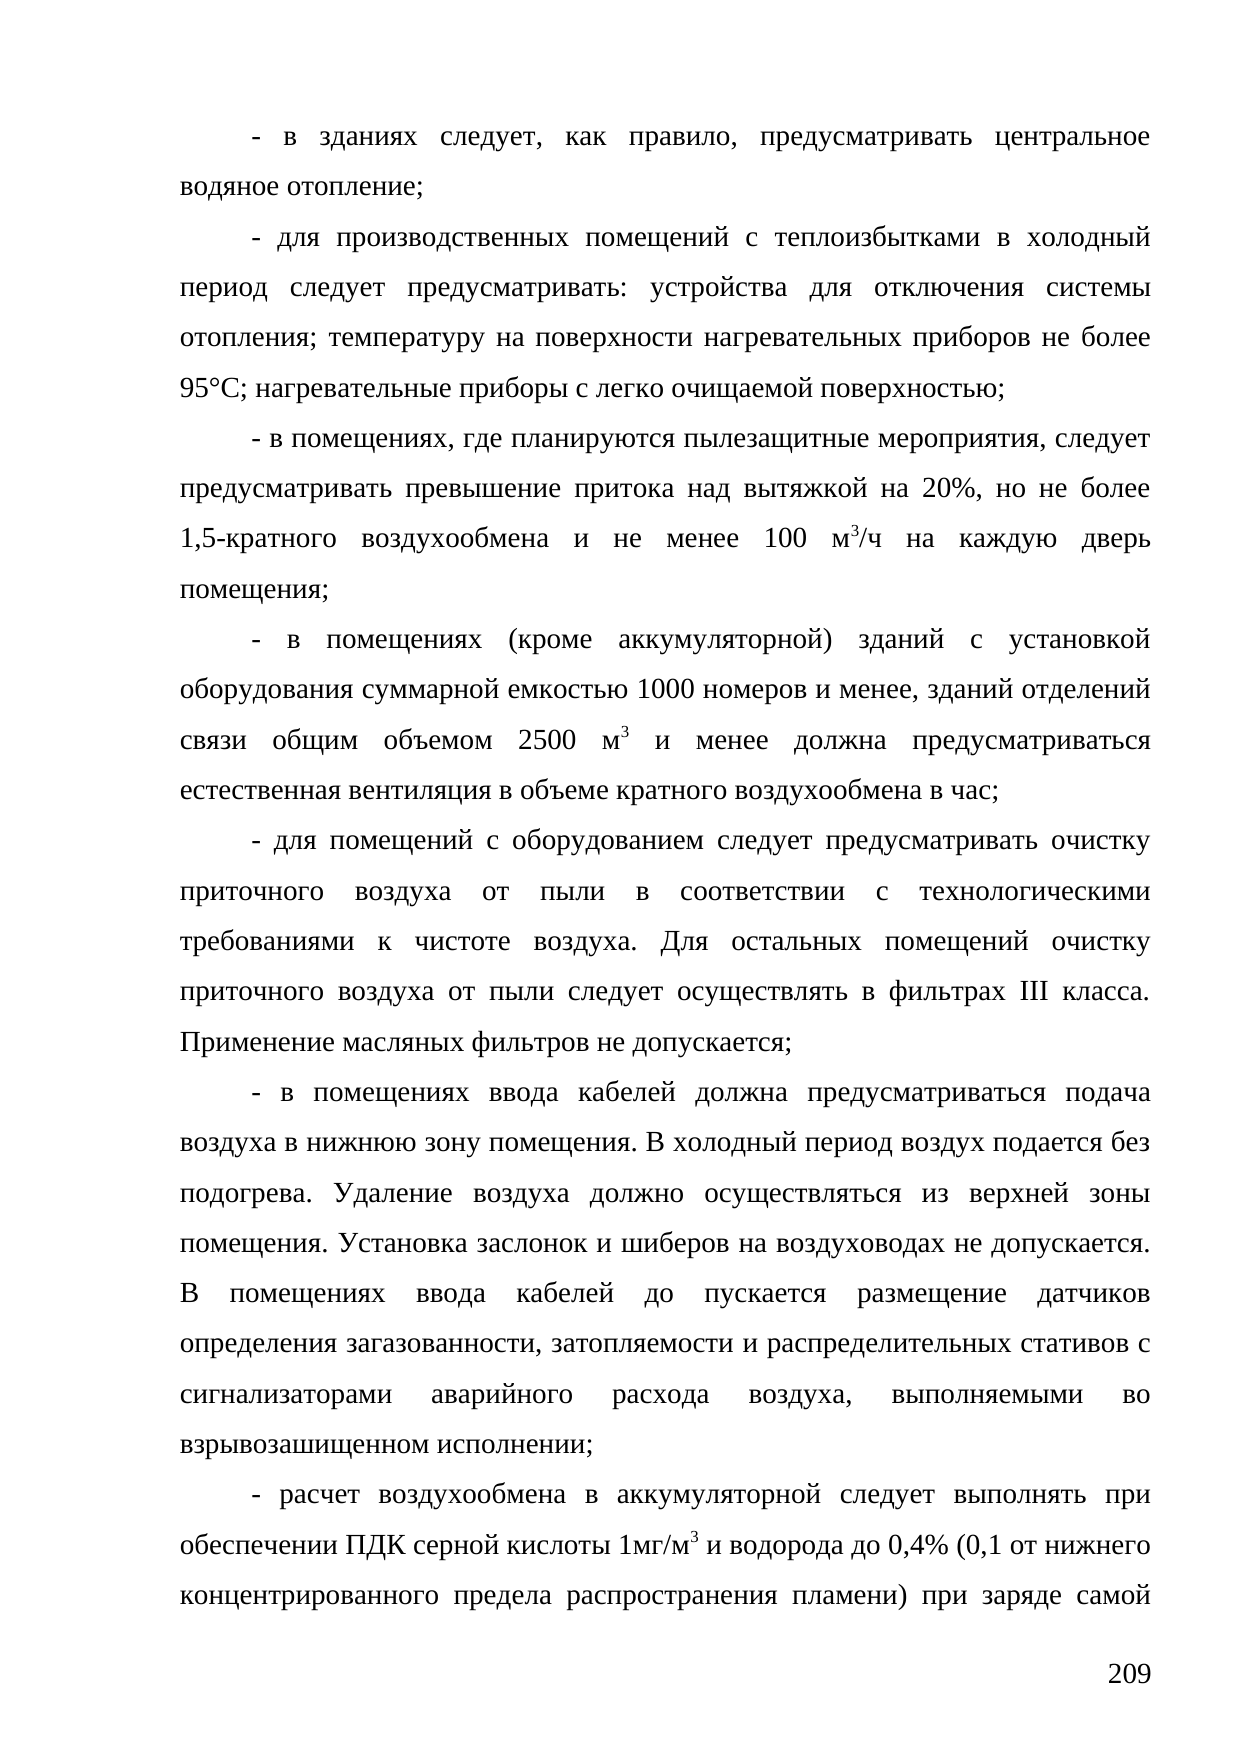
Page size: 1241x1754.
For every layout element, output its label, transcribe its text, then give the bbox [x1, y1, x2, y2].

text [179, 1477, 1151, 1611]
text - в помещениях (кроме аккумуляторной) зданий с установкой оборудования суммарной емкостью 1000 номеров и менее, зданий отделений связи общим объемом и менее должна предусматриваться естественная вентиляция в объеме кратного воздухообмена в час; [179, 621, 1151, 806]
text - для производственных помещений с теплоизбытками в холодный период следует предусматривать: устройства для отключения системы отопления; температуру на поверхности нагревательных приборов не более 95°С; нагревательные приборы с легко очищаемой поверхностью; [179, 219, 1151, 403]
text - в помещениях, где планируются пылезащитные мероприятия, следует предусматривать превышение притока над вытяжкой на 20%, но не более 1,5-кратного воздухообмена и не менее 100 м3/ч на каждую дверь помещения; [179, 420, 1151, 604]
text - для помещений с оборудованием следует предусматривать очистку приточного воздуха от пыли в соответствии с технологическими требованиями к чистоте воздуха. Для остальных помещений очистку приточного воздуха от пыли следует осуществлять в фильтрах III класса. Применение масляных фильтров не допускается; [179, 822, 1151, 1057]
text - в помещениях ввода кабелей должна предусматриваться подача воздуха в нижнюю зону помещения. В холодный период воздух подается без подогрева. Удаление воздуха должно осуществляться из верхней зоны помещения. Установка заслонок и шиберов на воздуховодах не допускается. В помещениях ввода кабелей до пускается размещение датчиков определения загазованности, затопляемости и распределительных стативов с сигнализаторами аварийного расхода воздуха, выполняемыми во взрывозашищенном исполнении; [179, 1074, 1151, 1460]
text - в зданиях следует, как правило, предусматривать центральное водяное отопление; [179, 118, 1151, 202]
